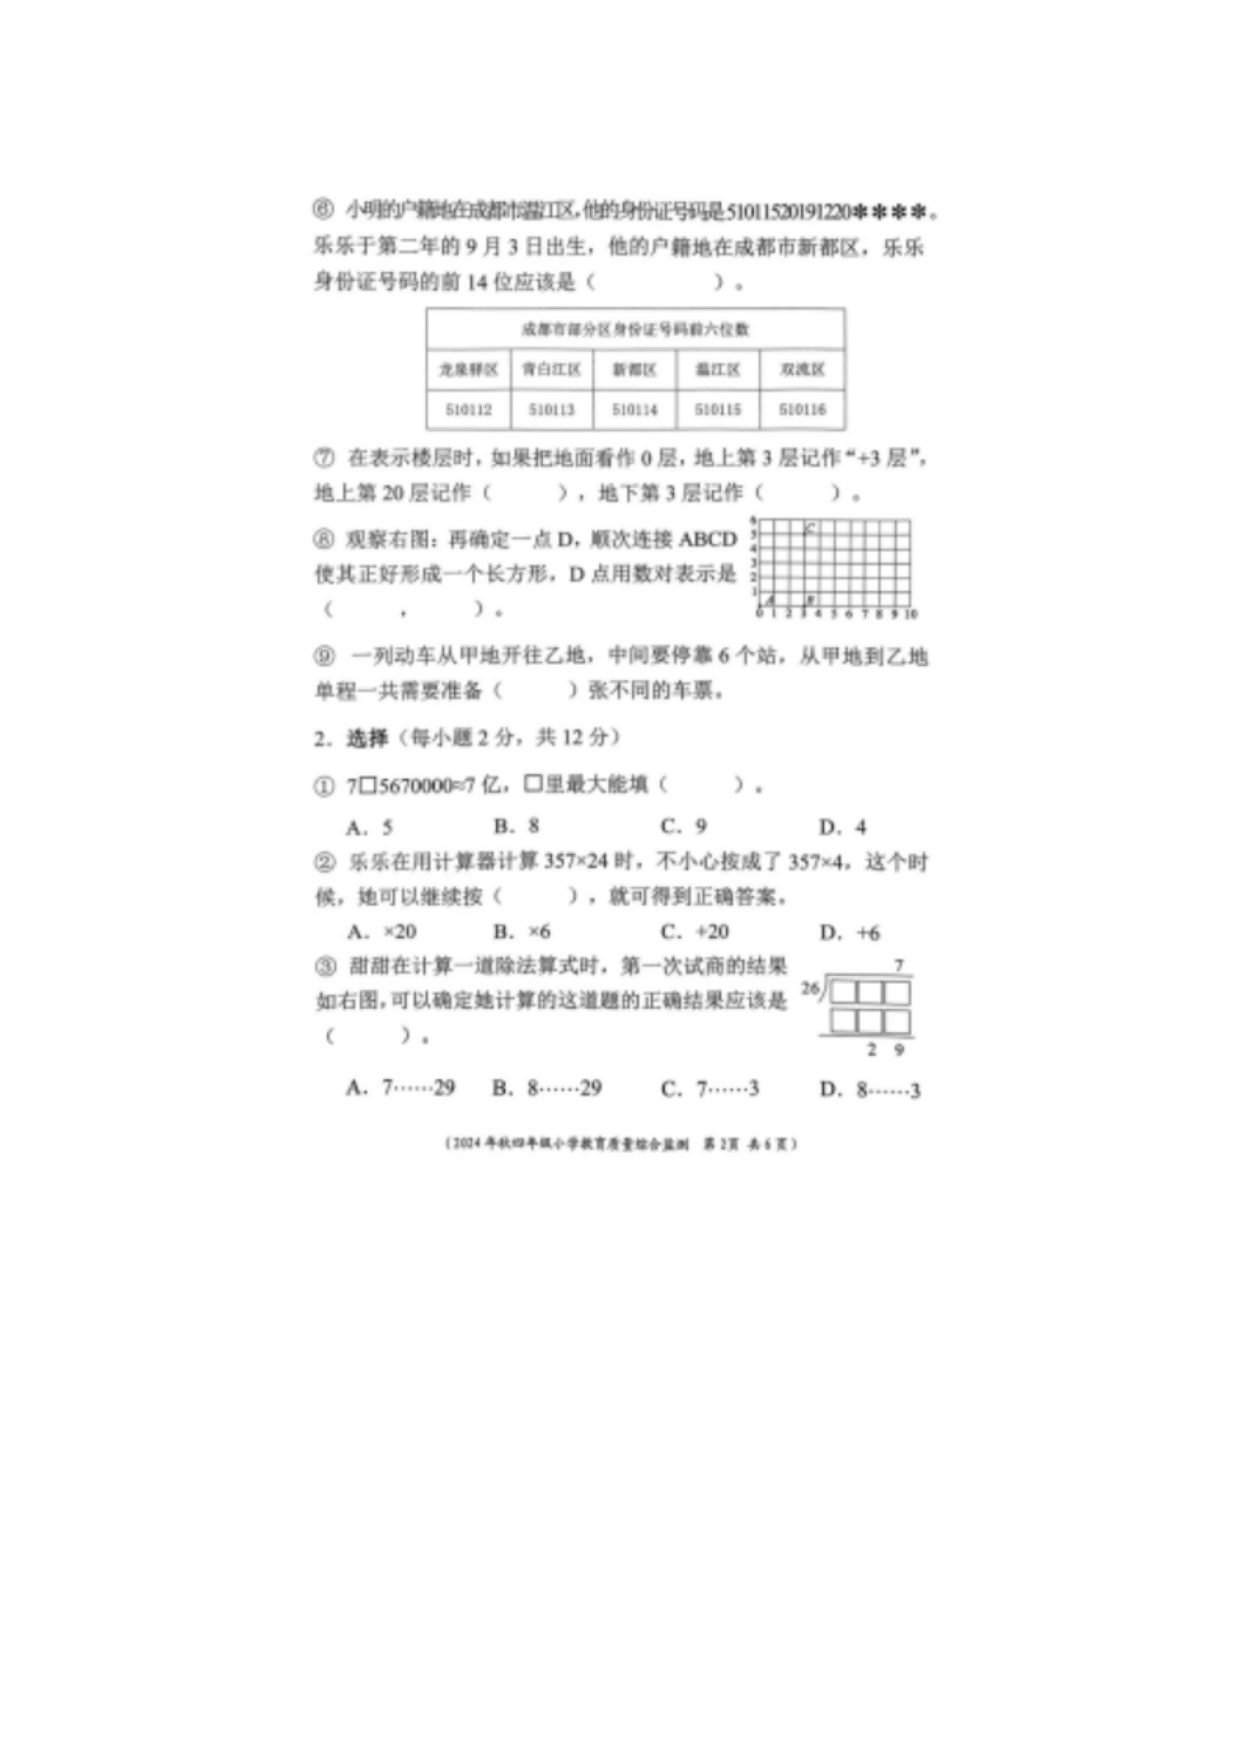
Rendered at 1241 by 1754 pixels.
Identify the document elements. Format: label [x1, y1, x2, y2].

picture [260, 162, 981, 1178]
